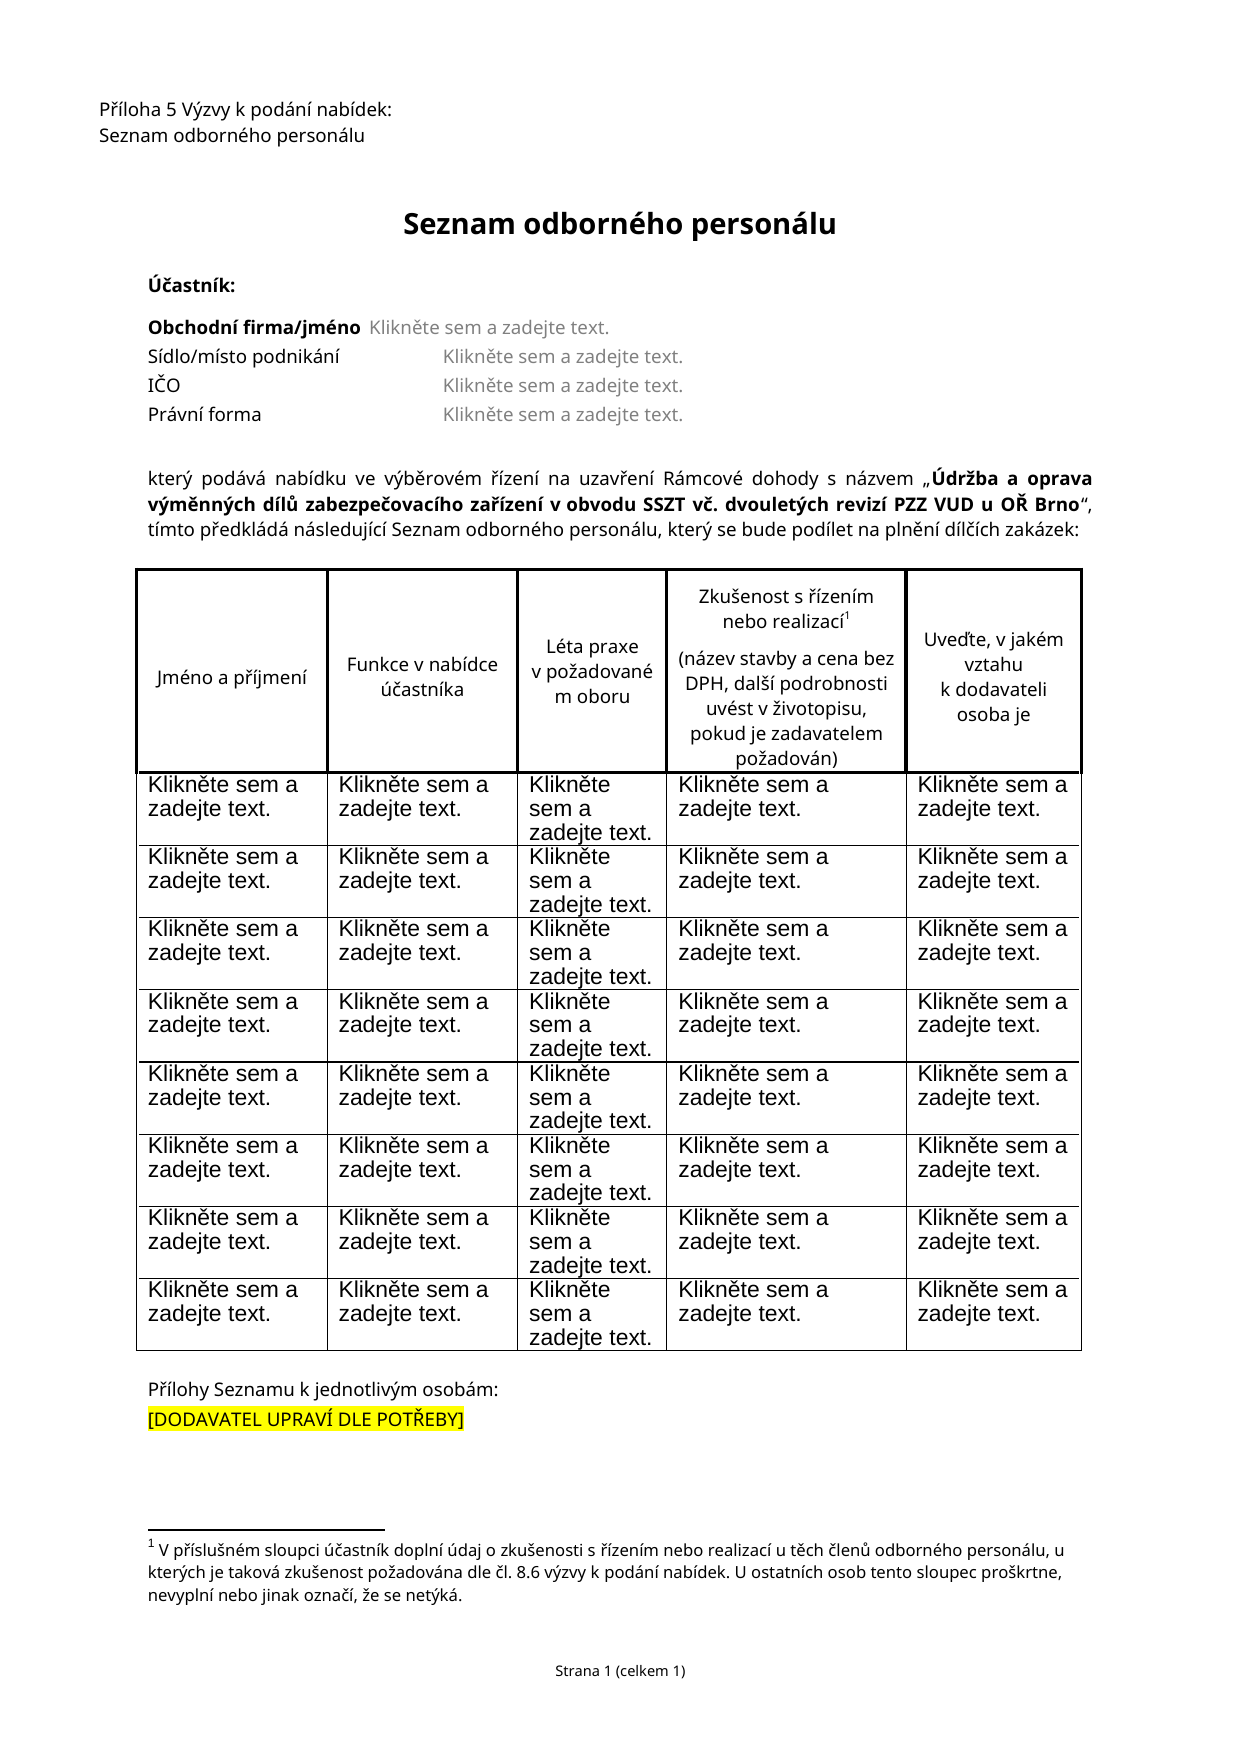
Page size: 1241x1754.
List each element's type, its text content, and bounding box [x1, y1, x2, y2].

table_header Jméno a příjmení [138, 571, 326, 771]
table_header Zkušenost s řízením nebo realizací (název stavby a cena bez DPH, další podrobnosti uvést v životopisu, pokud je zadavatelem požadován) [668, 571, 904, 771]
text Obchodní firma/jméno [148, 311, 1093, 340]
table_header Léta praxe v požadovaném oboru [519, 571, 665, 771]
text který podává nabídku ve výběrovém řízení na uzavření Rámcové dohody s názvem „Údržba a oprava výměnných dílů zabezpečovacího zařízení v obvodu SSZT vč. dvouletých revizí PZZ VUD u OŘ Brno“, tímto předkládá následující Seznam odborného personálu, který se bude podílet na plnění dílčích zakázek: [148, 465, 1093, 542]
text Právní forma [148, 398, 1093, 427]
table_header Funkce v nabídce účastníka [329, 571, 516, 771]
text [DODAVATEL UPRAVÍ DLE POTŘEBY] [148, 1402, 1092, 1431]
text Účastník: [148, 268, 1093, 299]
text Sídlo/místo podnikání [148, 340, 1093, 369]
table_header Uveďte, v jakém vztahu k dodavateli osoba je [908, 571, 1080, 771]
text Přílohy Seznamu k jednotlivým osobám: [148, 1377, 1093, 1402]
text IČO [148, 369, 1093, 398]
title Seznam odborného personálu [148, 203, 1093, 243]
